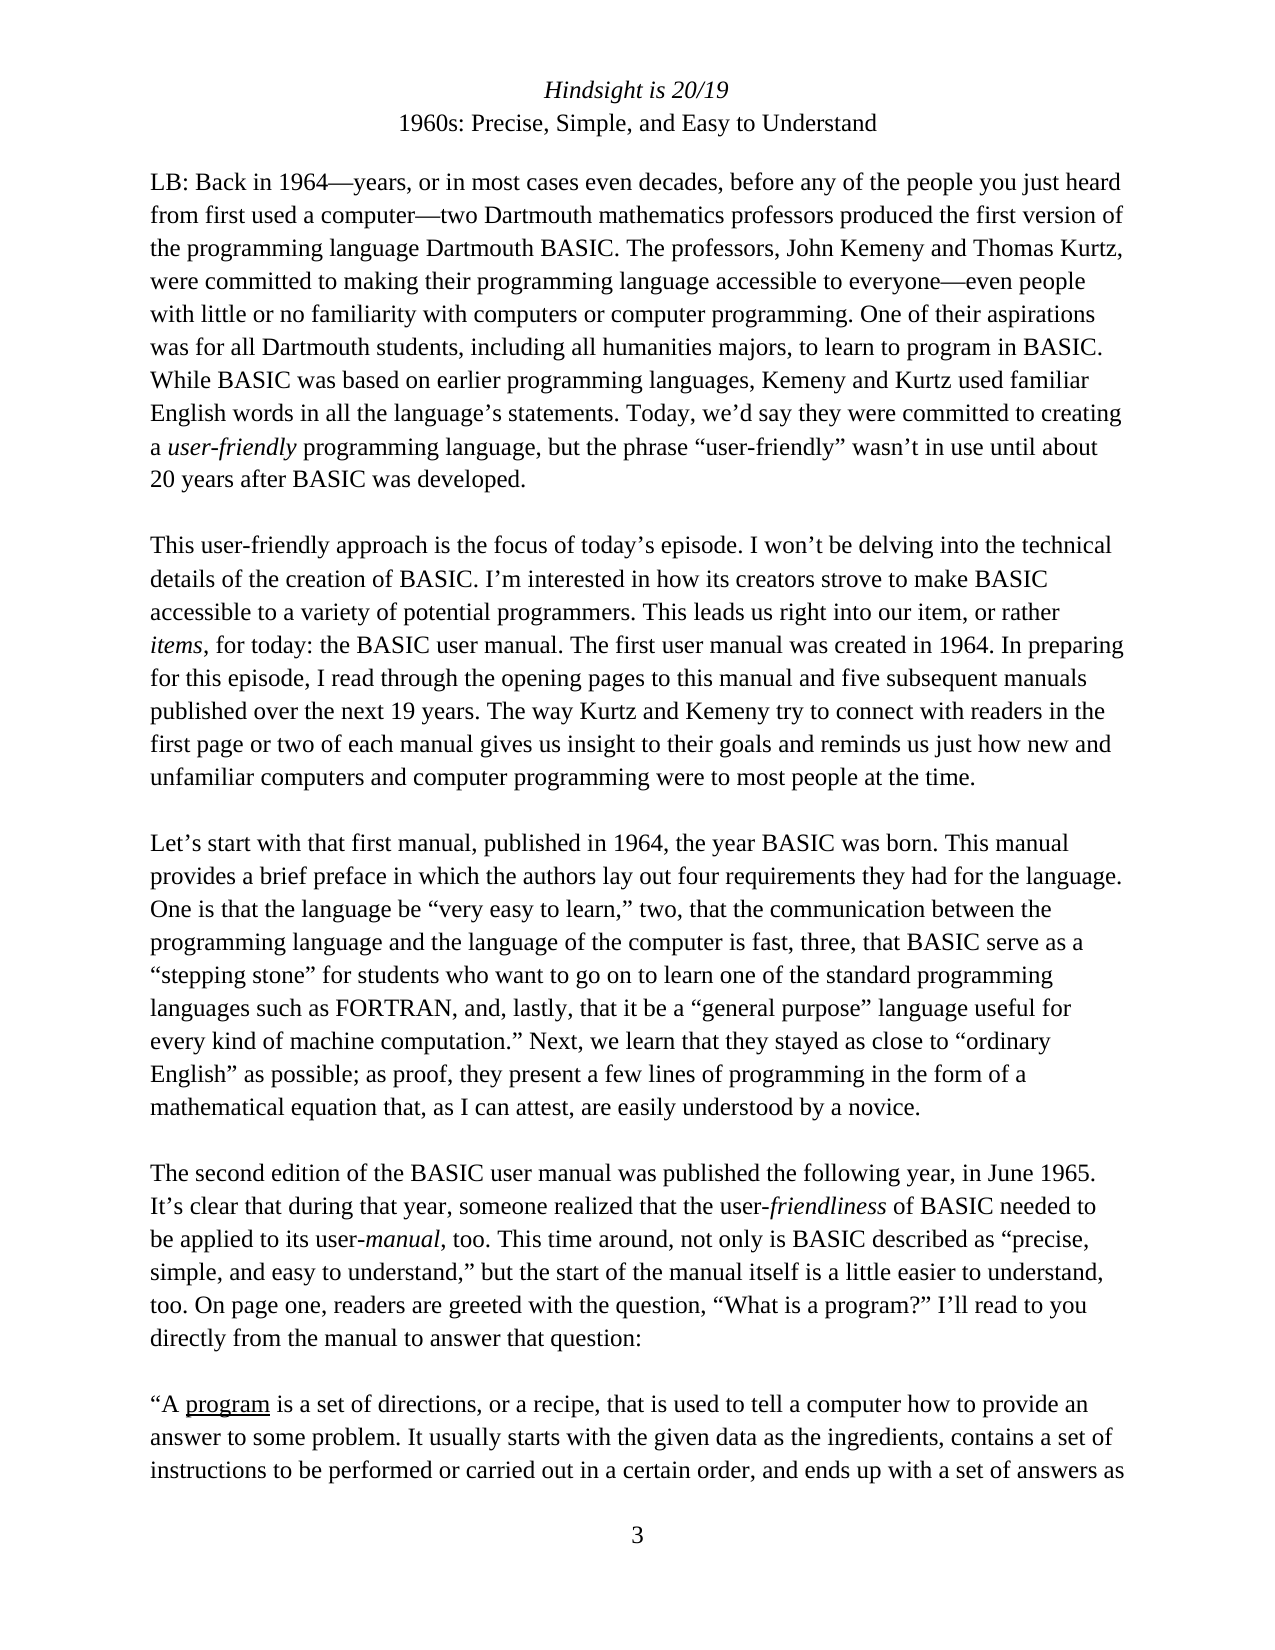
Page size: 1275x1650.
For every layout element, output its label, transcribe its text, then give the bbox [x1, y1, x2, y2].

text LB: Back in 1964—years, or in most cases even decades, before any of the people you just heard from first used a computer—two Dartmouth mathematics professors produced the first version of the programming language Dartmouth BASIC. The professors, John Kemeny and Thomas Kurtz, were committed to making their programming language accessible to everyone—even people with little or no familiarity with computers or computer programming. One of their aspirations was for all Dartmouth students, including all humanities majors, to learn to program in BASIC. While BASIC was based on earlier programming languages, Kemeny and Kurtz used familiar English words in all the language’s statements. Today, we’d say they were committed to creating a user-friendly programming language, but the phrase “user-friendly” wasn’t in use until about 20 years after BASIC was developed. [150, 167, 1125, 493]
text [150, 1389, 1125, 1484]
text Let’s start with that first manual, published in 1964, the year BASIC was born. This manual provides a brief preface in which the authors lay out four requirements they had for the language. One is that the language be “very easy to learn,” two, that the communication between the programming language and the language of the computer is fast, three, that BASIC serve as a “stepping stone” for students who want to go on to learn one of the standard programming languages such as FORTRAN, and, lastly, that it be a “general purpose” language useful for every kind of machine computation.” Next, we learn that they stayed as close to “ordinary English” as possible; as proof, they present a few lines of programming in the form of a mathematical equation that, as I can attest, are easily understood by a novice. [150, 828, 1125, 1121]
text This user-friendly approach is the focus of today’s episode. I won’t be delving into the technical details of the creation of BASIC. I’m interested in how its creators strove to make BASIC accessible to a variety of potential programmers. This leads us right into our item, or rather items, for today: the BASIC user manual. The first user manual was created in 1964. In preparing for this episode, I read through the opening pages to this manual and five subsequent manuals published over the next 19 years. The way Kurtz and Kemeny try to connect with readers in the first page or two of each manual gives us insight to their goals and reminds us just how new and unfamiliar computers and computer programming were to most people at the time. [150, 531, 1125, 791]
text The second edition of the BASIC user manual was published the following year, in June 1965. It’s clear that during that year, someone realized that the user-friendliness of BASIC needed to be applied to its user-manual, too. This time around, not only is BASIC described as “precise, simple, and easy to understand,” but the start of the manual itself is a little easier to understand, too. On page one, readers are greeted with the question, “What is a program?” I’ll read to you directly from the manual to answer that question: [150, 1158, 1125, 1352]
